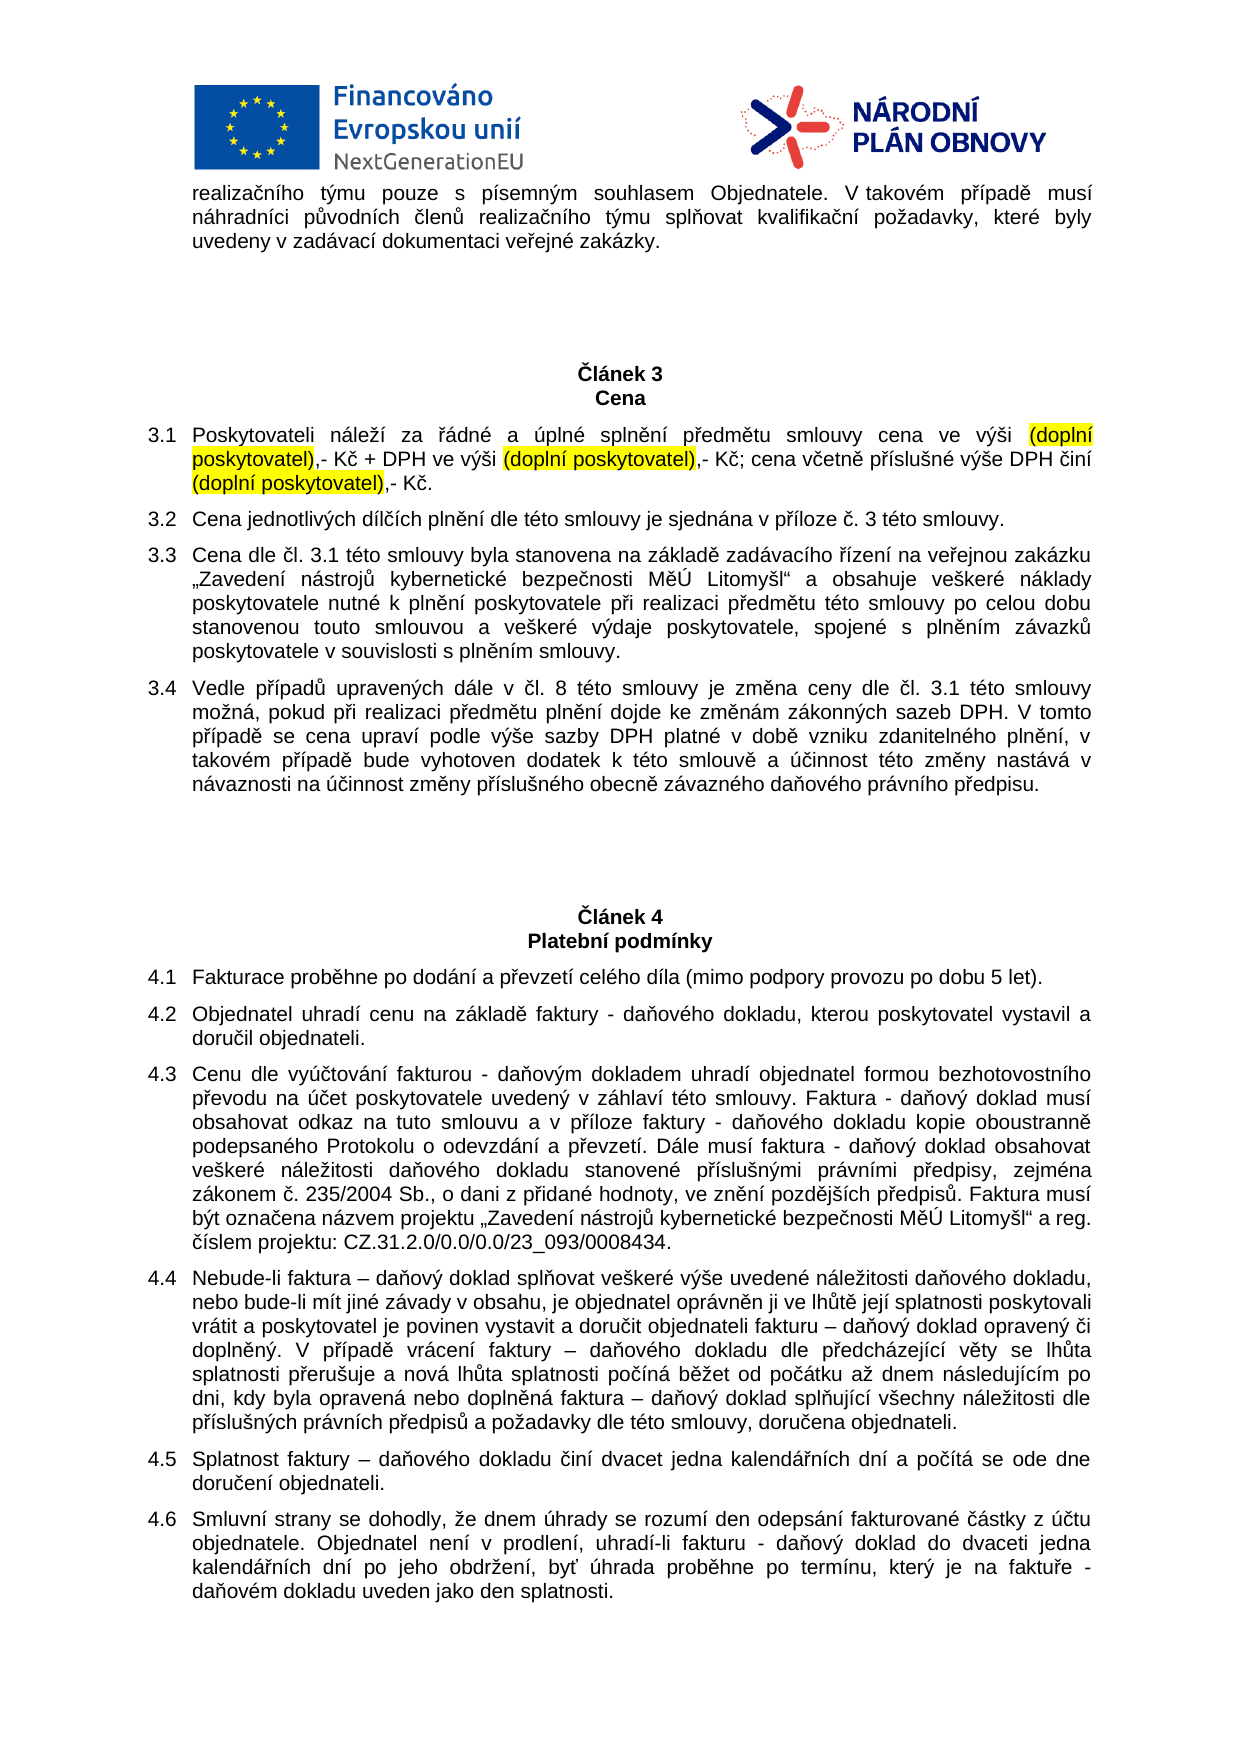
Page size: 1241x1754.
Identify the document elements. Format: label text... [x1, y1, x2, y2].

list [148, 181, 1093, 253]
text Platební podmínky [148, 929, 1093, 953]
text Článek 4 [148, 905, 1093, 929]
list Nebude-li faktura – daňový doklad splňovat veškeré výše uvedené náležitosti daňového dokladu, nebo bude-li mít jiné závady v obsahu, je objednatel oprávněn ji ve lhůtě její splatnosti poskytovali vrátit a poskytovatel je povinen vystavit a doručit objednateli fakturu – daňový doklad opravený či doplněný. V případě vrácení faktury – daňového dokladu dle předcházející věty se lhůta splatnosti přerušuje a nová lhůta splatnosti počíná běžet od počátku až dnem následujícím po dni, kdy byla opravená nebo doplněná faktura – daňový doklad splňující všechny náležitosti dle příslušných právních předpisů a požadavky dle této smlouvy, doručena objednateli. [148, 1266, 1093, 1434]
list Cena dle čl. 3.1 této smlouvy byla stanovena na základě zadávacího řízení na veřejnou zakázku „Zavedení nástrojů kybernetické bezpečnosti MěÚ Litomyšl“ a obsahuje veškeré náklady poskytovatele nutné k plnění poskytovatele při realizaci předmětu této smlouvy po celou dobu stanovenou touto smlouvou a veškeré výdaje poskytovatele, spojené s plněním závazků poskytovatele v souvislosti s plněním smlouvy. [148, 543, 1093, 663]
list Poskytovateli náleží za řádné a úplné splnění předmětu smlouvy cena ve výši (doplní poskytovatel),- Kč + DPH ve výši (doplní poskytovatel),- Kč; cena včetně příslušné výše DPH činí (doplní poskytovatel),- Kč. [148, 422, 1093, 494]
text Článek 3 [148, 362, 1093, 386]
list Fakturace proběhne po dodání a převzetí celého díla (mimo podpory provozu po dobu 5 let). [148, 965, 1093, 989]
text Cena [148, 386, 1093, 410]
list Cena jednotlivých dílčích plnění dle této smlouvy je sjednána v příloze č. 3 této smlouvy. [148, 507, 1093, 531]
list Splatnost faktury – daňového dokladu činí dvacet jedna kalendářních dní a počítá se ode dne doručení objednateli. [148, 1446, 1093, 1494]
list Cenu dle vyúčtování fakturou - daňovým dokladem uhradí objednatel formou bezhotovostního převodu na účet poskytovatele uvedený v záhlaví této smlouvy. Faktura - daňový doklad musí obsahovat odkaz na tuto smlouvu a v příloze faktury - daňového dokladu kopie oboustranně podepsaného Protokolu o odevzdání a převzetí. Dále musí faktura - daňový doklad obsahovat veškeré náležitosti daňového dokladu stanovené příslušnými právními předpisy, zejména zákonem č. 235/2004 Sb., o dani z přidané hodnoty, ve znění pozdějších předpisů. Faktura musí být označena názvem projektu „Zavedení nástrojů kybernetické bezpečnosti MěÚ Litomyšl“ a reg. číslem projektu: CZ.31.2.0/0.0/0.0/23_093/0008434. [148, 1062, 1093, 1254]
list Vedle případů upravených dále v čl. 8 této smlouvy je změna ceny dle čl. 3.1 této smlouvy možná, pokud při realizaci předmětu plnění dojde ke změnám zákonných sazeb DPH. V tomto případě se cena upraví podle výše sazby DPH platné v době vzniku zdanitelného plnění, v takovém případě bude vyhotoven dodatek k této smlouvě a účinnost této změny nastává v návaznosti na účinnost změny příslušného obecně závazného daňového právního předpisu. [148, 676, 1093, 795]
list Objednatel uhradí cenu na základě faktury - daňového dokladu, kterou poskytovatel vystavil a doručil objednateli. [148, 1002, 1093, 1049]
list Smluvní strany se dohodly, že dnem úhrady se rozumí den odepsání fakturované částky z účtu objednatele. Objednatel není v prodlení, uhradí-li fakturu - daňový doklad do dvaceti jedna kalendářních dní po jeho obdržení, byť úhrada proběhne po termínu, který je na faktuře - daňovém dokladu uveden jako den splatnosti. [148, 1507, 1093, 1603]
